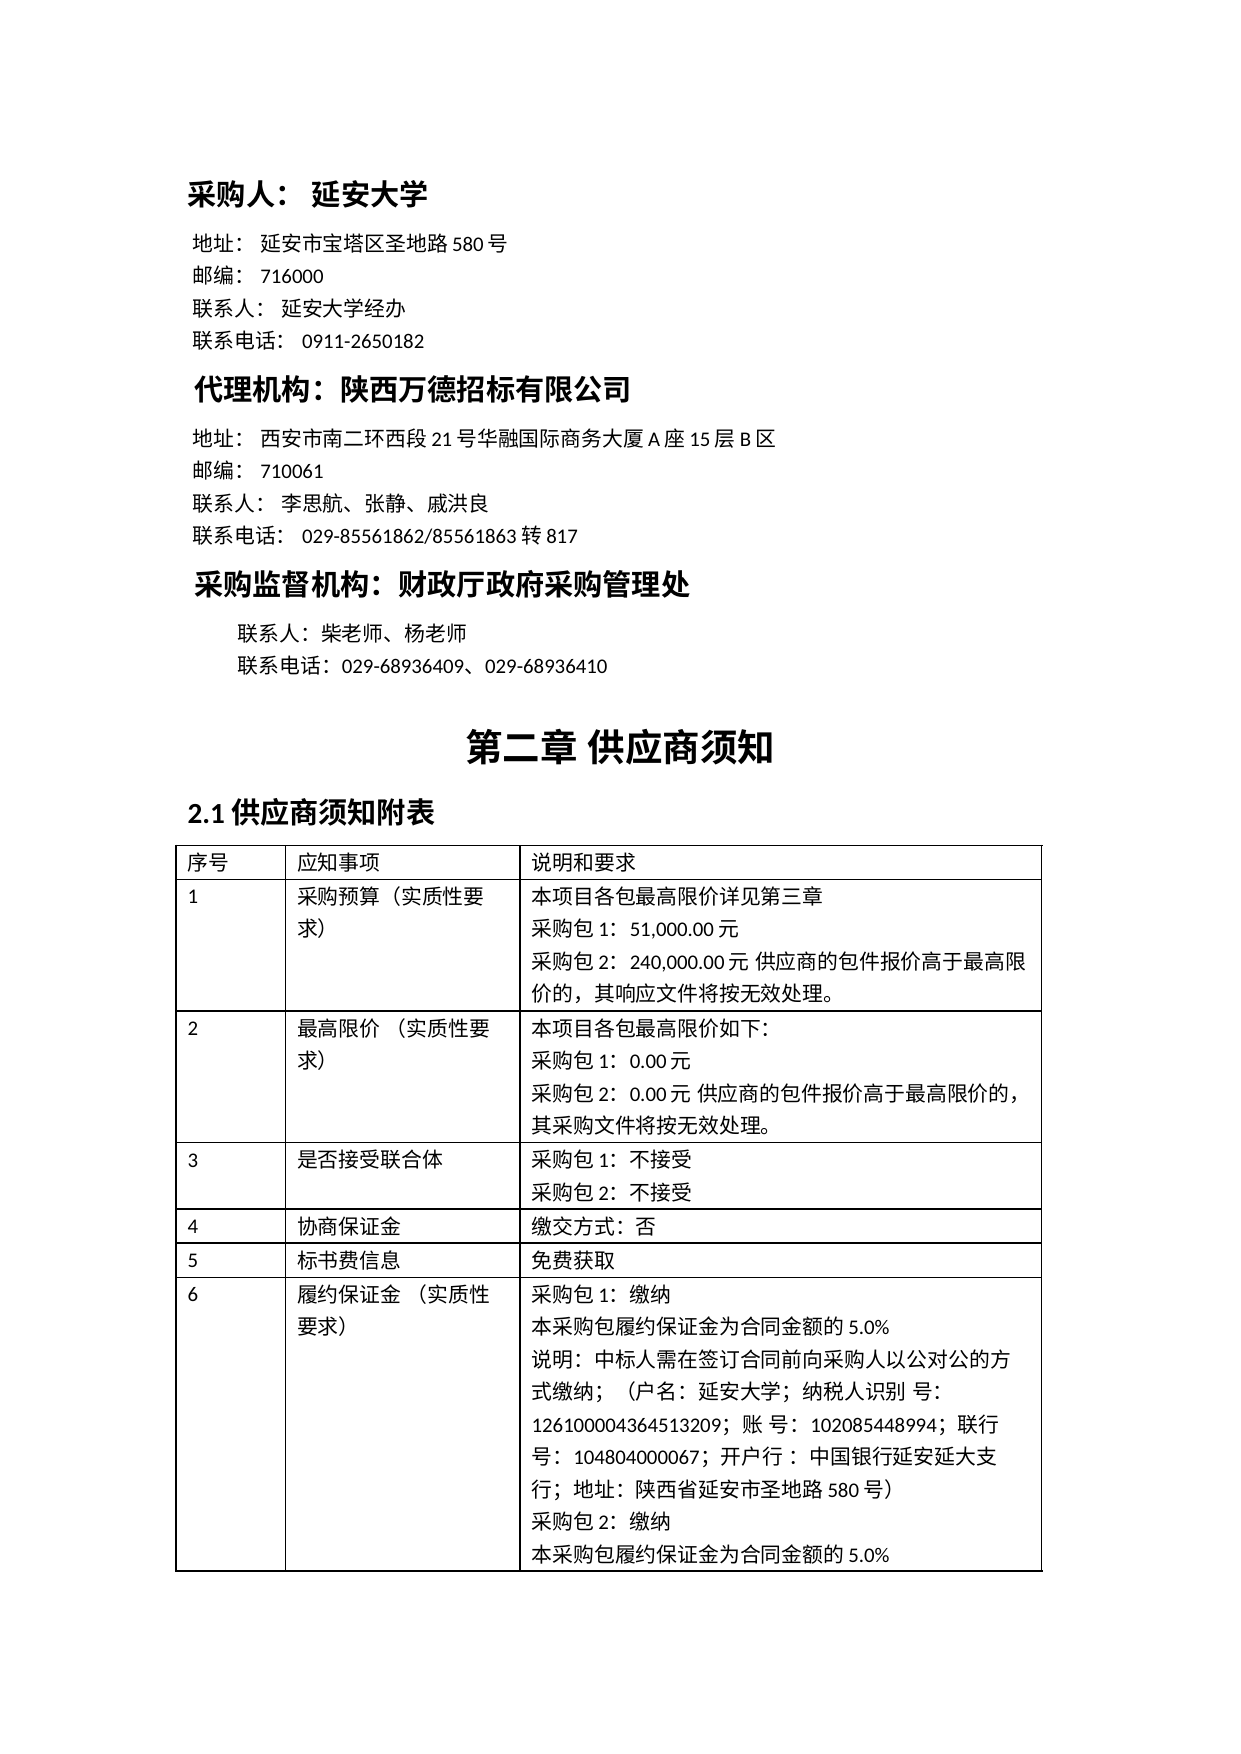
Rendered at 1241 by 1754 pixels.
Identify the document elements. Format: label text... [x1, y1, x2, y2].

table_cell 协商保证金 [286, 1210, 519, 1242]
table_cell 本项目各包最高限价详见第三章 采购包1：51,000.00元 采购包2：240,000.00元 供应商的包件报价高于最高限价的，其响应文件将按无效处理。 [521, 880, 1041, 1010]
table_cell 4 [177, 1210, 285, 1242]
table_cell 缴交方式：否 [521, 1210, 1041, 1242]
table_cell 免费获取 [521, 1244, 1041, 1276]
table_cell 3 [177, 1143, 285, 1208]
text 邮编： 710061 [187, 454, 1053, 487]
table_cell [521, 1278, 1041, 1570]
table_cell 6 [177, 1278, 285, 1570]
text 第二章 供应商须知 [187, 714, 1053, 779]
text 代理机构：陕西万德招标有限公司 [187, 357, 1053, 422]
text 邮编： 716000 [187, 259, 1053, 292]
text 联系人： 李思航、张静、戚洪良 [187, 487, 1053, 519]
text 地址： 延安市宝塔区圣地路580号 [187, 227, 1053, 259]
table_cell 1 [177, 880, 285, 1010]
text 联系电话： 0911-2650182 [187, 324, 1053, 357]
table_cell 履约保证金 （实质性要求） [286, 1278, 519, 1570]
table_header 序号 [177, 846, 285, 878]
text 采购监督机构：财政厅政府采购管理处 [187, 552, 1053, 617]
text 联系人： 延安大学经办 [187, 292, 1053, 324]
table_cell 本项目各包最高限价如下： 采购包1：0.00元 采购包2：0.00元 供应商的包件报价高于最高限价的，其采购文件将按无效处理。 [521, 1012, 1041, 1142]
table_cell 最高限价 （实质性要求） [286, 1012, 519, 1142]
text 联系电话：029-68936409、029-68936410 [187, 649, 1053, 682]
table_cell 2 [177, 1012, 285, 1142]
table_cell 采购预算（实质性要求） [286, 880, 519, 1010]
table_cell 采购包1：不接受 采购包2：不接受 [521, 1143, 1041, 1208]
table_header 应知事项 [286, 846, 519, 878]
table_cell 5 [177, 1244, 285, 1276]
text 2.1供应商须知附表 [187, 779, 1053, 844]
text 联系人：柴老师、杨老师 [187, 617, 1053, 649]
table_cell 是否接受联合体 [286, 1143, 519, 1208]
table_cell 标书费信息 [286, 1244, 519, 1276]
table_header 说明和要求 [521, 846, 1041, 878]
text 采购人： 延安大学 [187, 162, 1053, 227]
text 地址： 西安市南二环西段21号华融国际商务大厦A座15层B区 [187, 422, 1053, 454]
text 联系电话： 029-85561862/85561863转817 [187, 519, 1053, 552]
